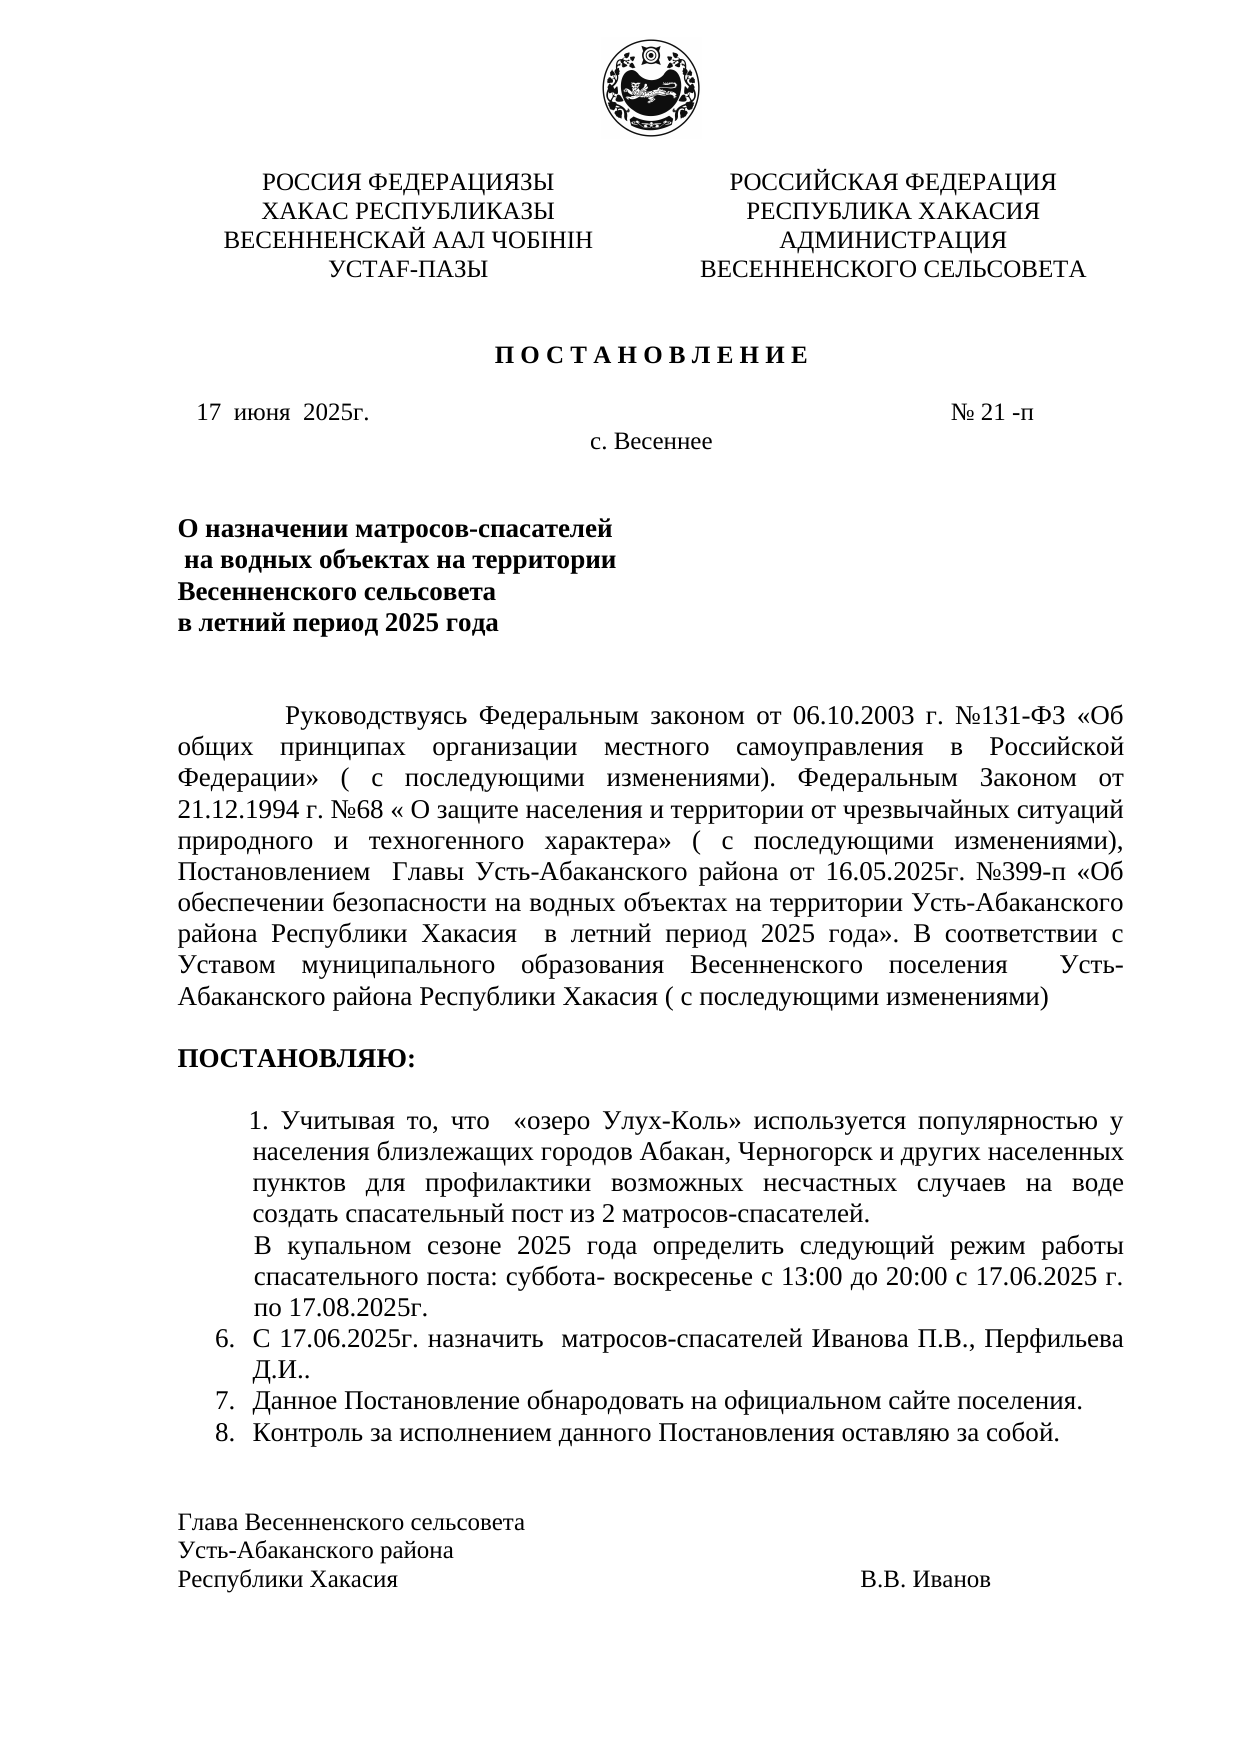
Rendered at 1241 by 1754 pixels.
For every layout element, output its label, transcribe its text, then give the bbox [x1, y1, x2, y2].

list Контроль за исполнением данного Постановления оставляю за собой. [215, 1416, 1125, 1447]
table_header РОССИЙСКАЯ ФЕДЕРАЦИЯ РЕСПУБЛИКА ХАКАСИЯ АДМИНИСТРАЦИЯ ВЕСЕННЕНСКОГО СЕЛЬСОВЕТА [650, 168, 1136, 311]
text Руководствуясь Федеральным законом от 06.10.2003 г. №131-ФЗ «Об общих принципах организации местного самоуправления в Российской Федерации» ( с последующими изменениями). Федеральным Законом от 21.12.1994 г. №68 « О защите населения и территории от чрезвычайных ситуаций природного и техногенного характера» ( с последующими изменениями), Постановлением Главы Усть-Абаканского района от 16.05.2025г. №399-п «Об обеспечении безопасности на водных объектах на территории Усть-Абаканского района Республики Хакасия в летний период 2025 года». В соответствии с Уставом муниципального образования Весенненского поселения Усть-Абаканского района Республики Хакасия ( с последующими изменениями) [177, 699, 1125, 1011]
list В купальном сезоне 2025 года определить следующий режим работы спасательного поста: суббота- воскресенье с 13:00 до 20:00 с 17.06.2025 г. по 17.08.2025г. [254, 1229, 1125, 1322]
text 17 июня 2025г. № 21 -п [177, 397, 1125, 426]
list Данное Постановление обнародовать на официальном сайте поселения. [215, 1384, 1125, 1416]
list С 17.06.2025г. назначить матросов-спасателей Иванова П.В., Перфильева Д.И.. [215, 1322, 1125, 1384]
text О назначении матросов-спасателей [177, 512, 1125, 543]
text Глава Весенненского сельсовета [177, 1507, 1125, 1535]
picture [600, 37, 702, 139]
text Весенненского сельсовета [177, 575, 1125, 606]
text Усть-Абаканского района [177, 1535, 1125, 1564]
text Республики Хакасия В.В. Иванов [177, 1564, 1125, 1593]
table_header РОССИЯ ФЕДЕРАЦИЯЗЫ ХАКАС РЕСПУБЛИКАЗЫ ВЕСЕННЕНСКАЙ ААЛ ЧOБIНIН УСТАF-ПАЗЫ [166, 168, 650, 311]
text с. Весеннее [177, 426, 1125, 455]
text в летний период 2025 года [177, 606, 1125, 637]
text 1. Учитывая то, что «озеро Улух-Коль» используется популярностью у населения близлежащих городов Абакан, Черногорск и других населенных пунктов для профилактики возможных несчастных случаев на воде создать спасательный пост из 2 матросов-спасателей. [177, 1104, 1125, 1229]
text на водных объектах на территории [177, 543, 1125, 575]
text ПОСТАНОВЛЯЮ: [177, 1042, 1125, 1073]
text П О С Т А Н О В Л Е Н И Е [177, 340, 1125, 369]
